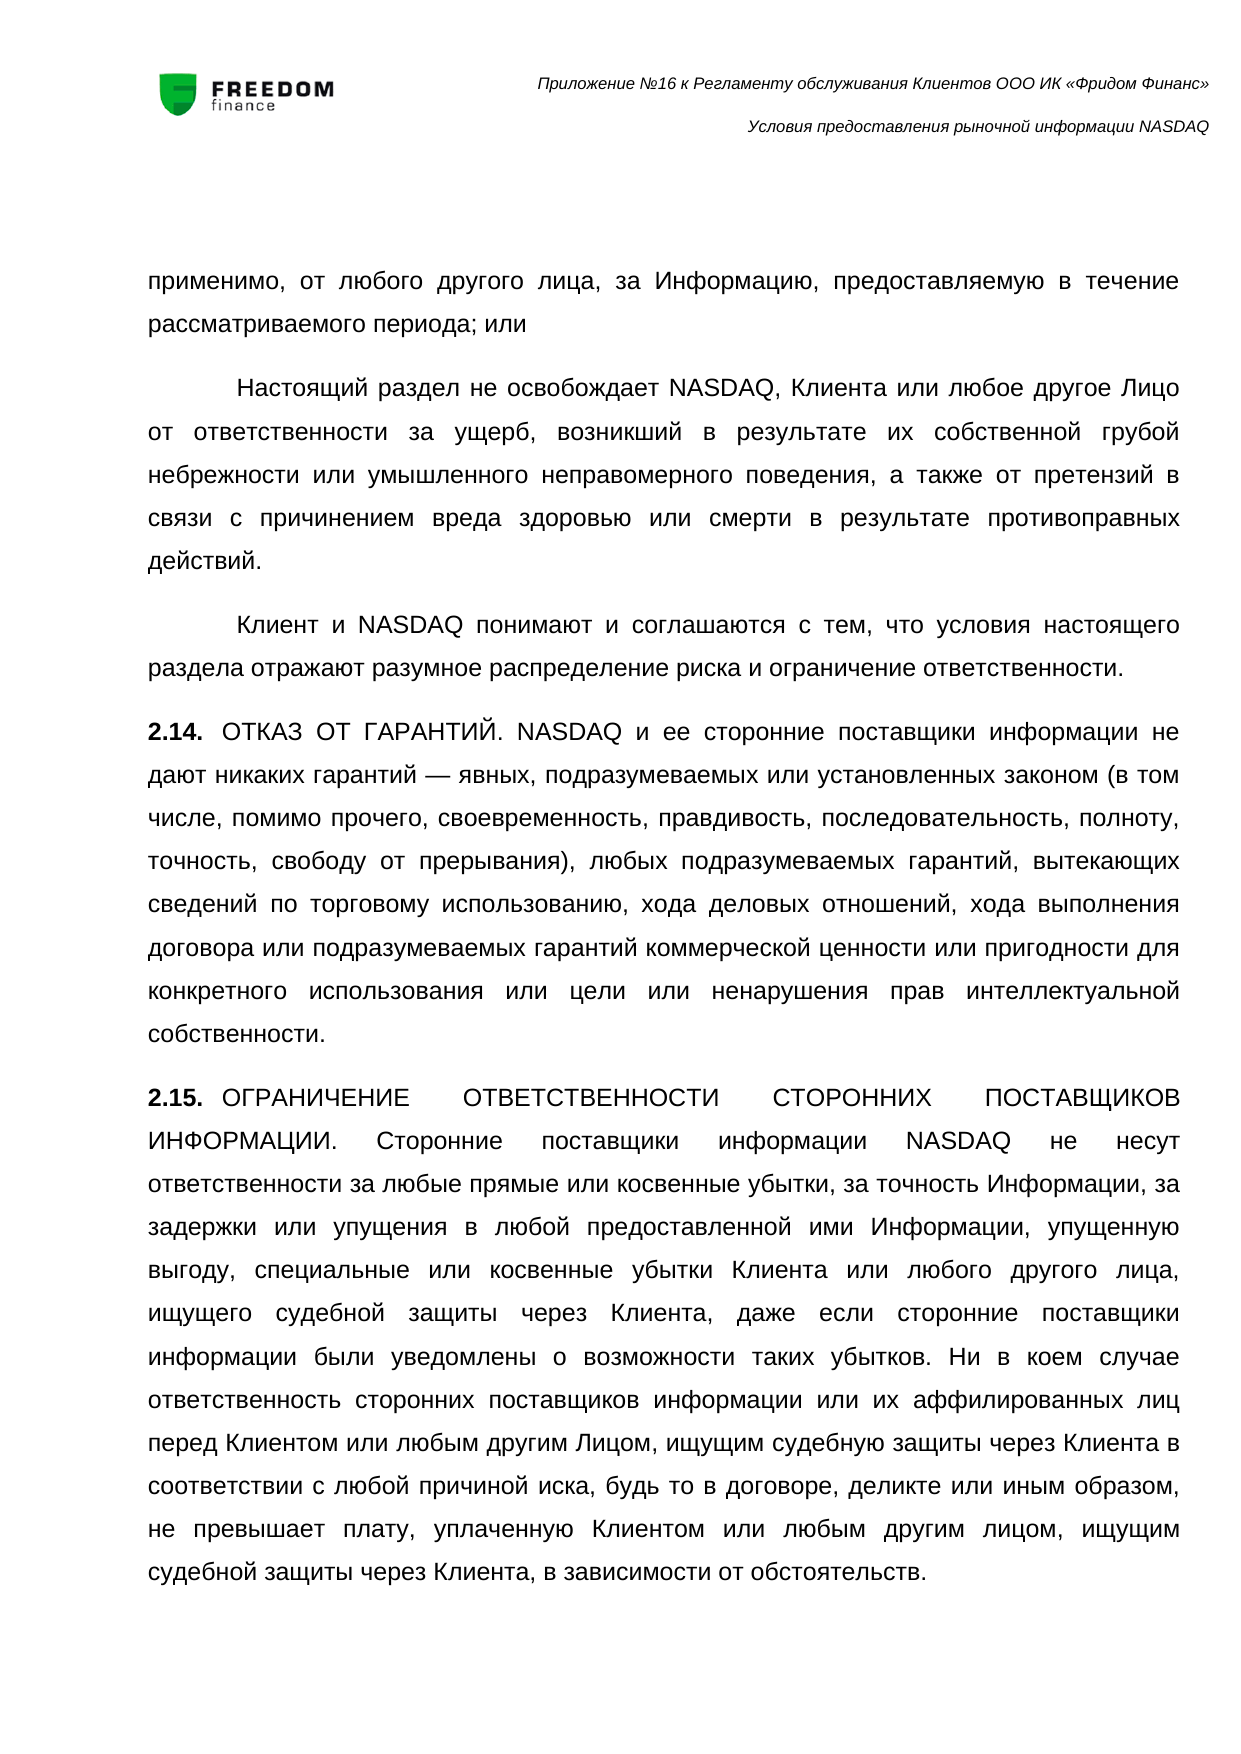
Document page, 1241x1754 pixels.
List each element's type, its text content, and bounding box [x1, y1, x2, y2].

text Клиент и NASDAQ понимают и соглашаются с тем, что условия настоящего раздела отражают разумное распределение риска и ограничение ответственности. [148, 610, 1181, 682]
text Настоящий раздел не освобождает NASDAQ, Клиента или любое другое Лицо от ответственности за ущерб, возникший в результате их собственной грубой небрежности или умышленного неправомерного поведения, а также от претензий в связи с причинением вреда здоровью или смерти в результате противоправных действий. [148, 373, 1181, 574]
picture [158, 73, 337, 116]
text ОГРАНИЧЕНИЕ ОТВЕТСТВЕННОСТИ СТОРОННИХ ПОСТАВЩИКОВ ИНФОРМАЦИИ. Сторонние поставщики информации NASDAQ не несут ответственности за любые прямые или косвенные убытки, за точность Информации, за задержки или упущения в любой предоставленной ими Информации, упущенную выгоду, специальные или косвенные убытки Клиента или любого другого лица, ищущего судебной защиты через Клиента, даже если сторонние поставщики информации были уведомлены о возможности таких убытков. Ни в коем случае ответственность сторонних поставщиков информации или их аффилированных лиц перед Клиентом или любым другим Лицом, ищущим судебную защиты через Клиента в соответствии с любой причиной иска, будь то в договоре, деликте или иным образом, не превышает плату, уплаченную Клиентом или любым другим лицом, ищущим судебной защиты через Клиента, в зависимости от обстоятельств. [148, 1083, 1181, 1586]
text ОТКАЗ ОТ ГАРАНТИЙ. NASDAQ и ее сторонние поставщики информации не дают никаких гарантий — явных, подразумеваемых или установленных законом (в том числе, помимо прочего, своевременность, правдивость, последовательность, полноту, точность, свободу от прерывания), любых подразумеваемых гарантий, вытекающих сведений по торговому использованию, хода деловых отношений, хода выполнения договора или подразумеваемых гарантий коммерческой ценности или пригодности для конкретного использования или цели или ненарушения прав интеллектуальной собственности. [148, 717, 1181, 1047]
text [148, 266, 1181, 338]
